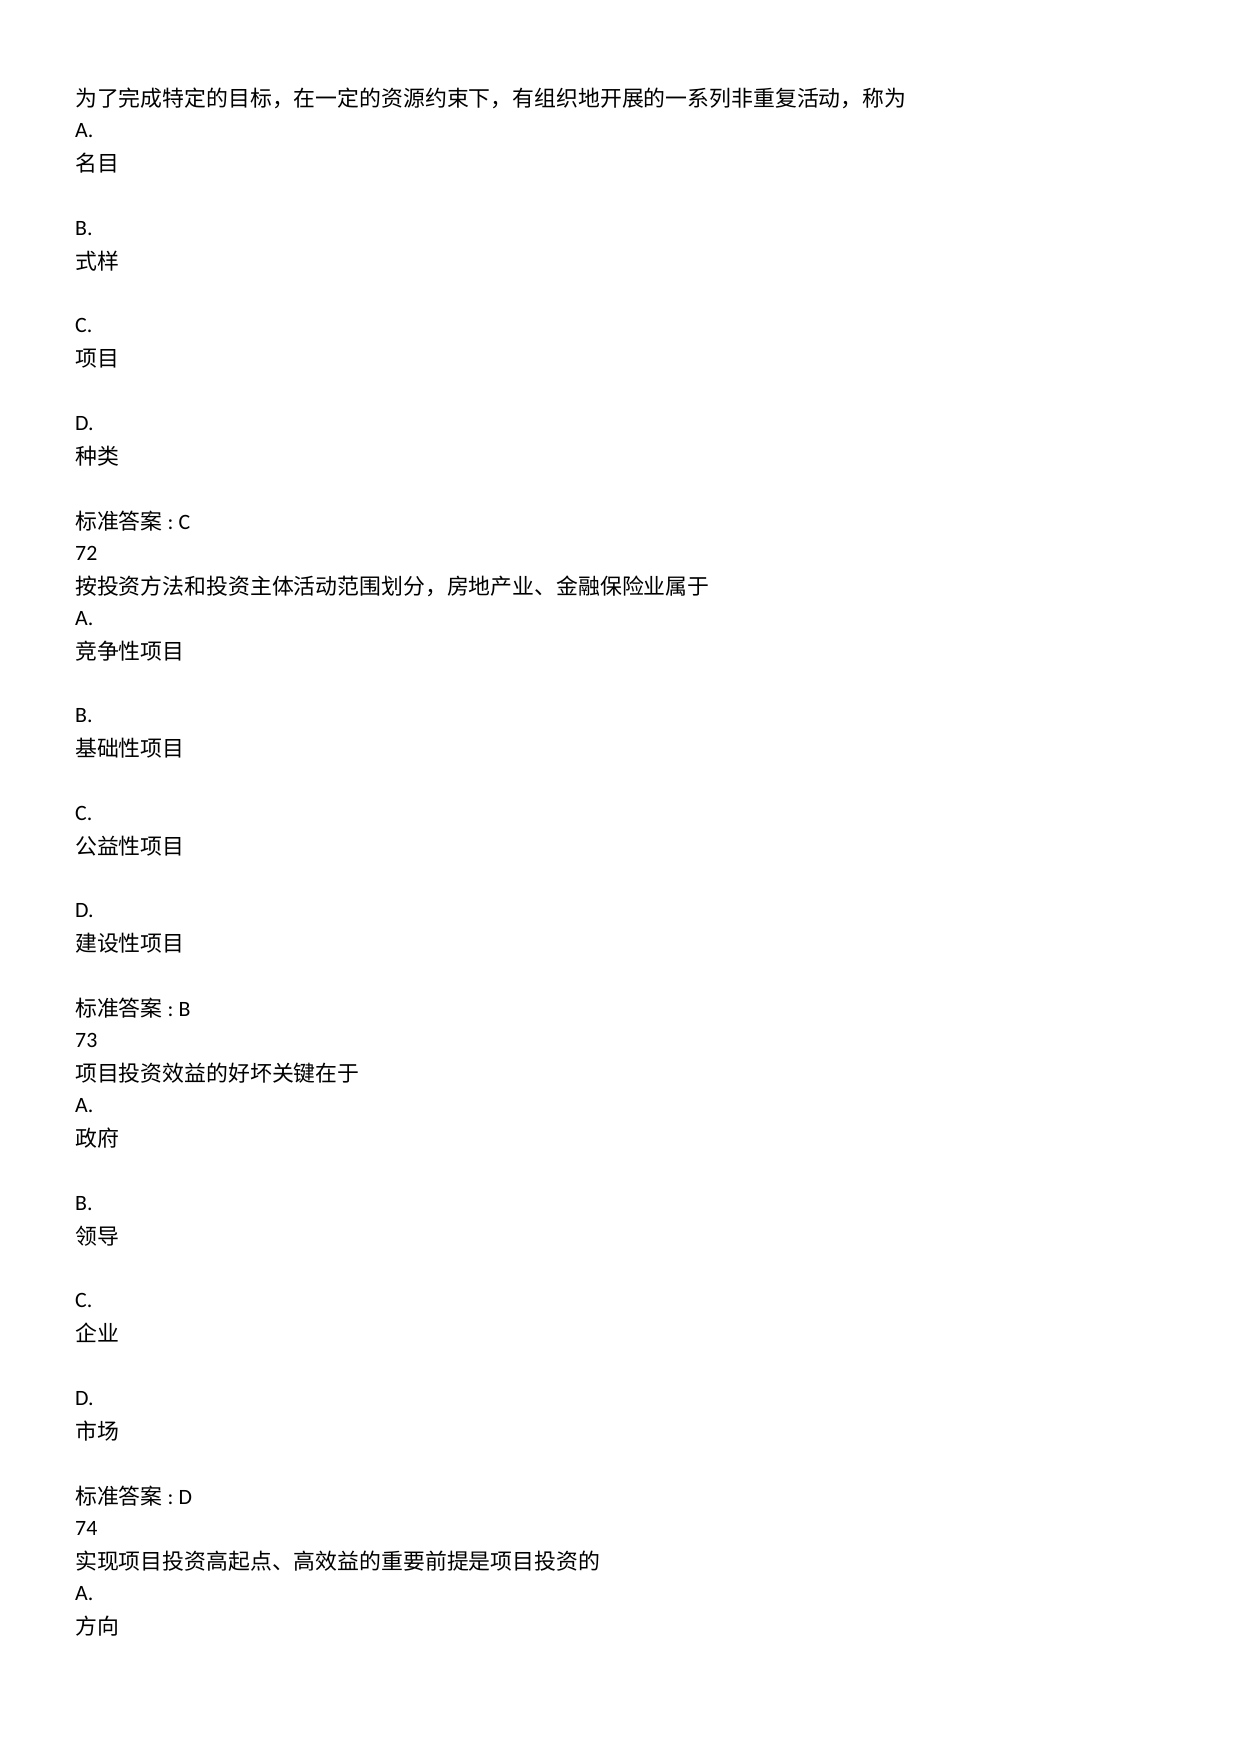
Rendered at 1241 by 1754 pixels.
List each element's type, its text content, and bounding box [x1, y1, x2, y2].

text 标准答案 : D [75, 1478, 1165, 1511]
text 基础性项目 [75, 731, 1165, 763]
text A. [75, 1088, 1165, 1121]
text 按投资方法和投资主体活动范围划分，房地产业、金融保险业属于 [75, 568, 1165, 601]
text 标准答案 : B [75, 991, 1165, 1023]
text A. [75, 1576, 1165, 1608]
text 为了完成特定的目标，在一定的资源约束下，有组织地开展的一系列非重复活动，称为 [75, 81, 1165, 113]
text 74 [75, 1511, 1165, 1543]
text 种类 [75, 438, 1165, 471]
text D. [75, 893, 1165, 926]
text 项目 [75, 341, 1165, 373]
text B. [75, 1186, 1165, 1218]
text 标准答案 : C [75, 503, 1165, 536]
text 72 [75, 536, 1165, 568]
text D. [75, 1381, 1165, 1413]
text 实现项目投资高起点、高效益的重要前提是项目投资的 [75, 1543, 1165, 1576]
text 企业 [75, 1316, 1165, 1348]
text 73 [75, 1023, 1165, 1056]
text 领导 [75, 1218, 1165, 1251]
text A. [75, 601, 1165, 633]
text 政府 [75, 1121, 1165, 1153]
text A. [75, 113, 1165, 146]
text C. [75, 1283, 1165, 1316]
text 式样 [75, 243, 1165, 276]
text 市场 [75, 1413, 1165, 1446]
text C. [75, 796, 1165, 828]
text 竞争性项目 [75, 633, 1165, 666]
text C. [75, 308, 1165, 341]
text B. [75, 211, 1165, 243]
text 方向 [75, 1608, 1165, 1641]
text 建设性项目 [75, 926, 1165, 958]
text B. [75, 698, 1165, 731]
text 公益性项目 [75, 828, 1165, 861]
text 名目 [75, 146, 1165, 178]
text D. [75, 406, 1165, 438]
text 项目投资效益的好坏关键在于 [75, 1056, 1165, 1088]
